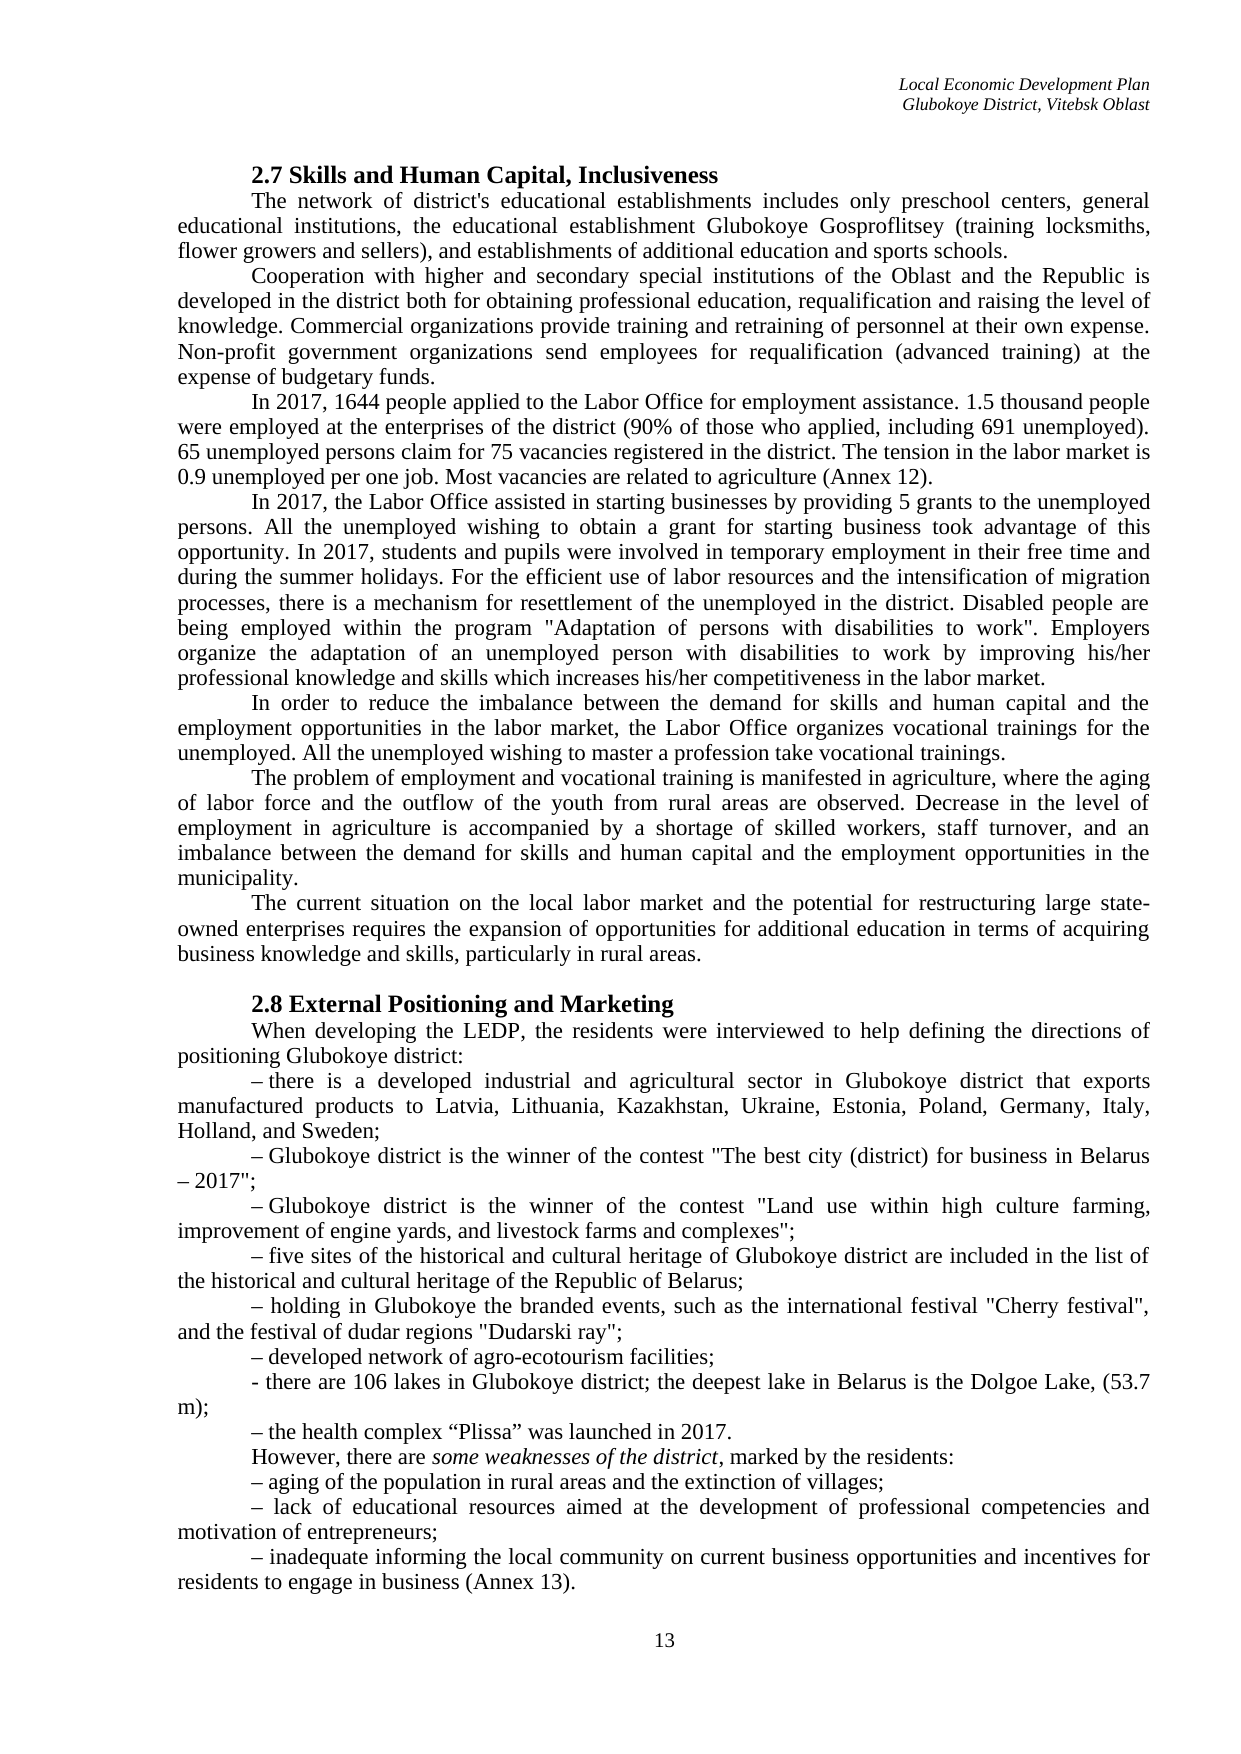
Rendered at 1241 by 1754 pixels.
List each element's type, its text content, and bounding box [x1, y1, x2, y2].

text 2.8 External Positioning and Marketing [177, 991, 1152, 1018]
text When developing the LEDP, the residents were interviewed to help defining the directions of positioning Glubokoye district: [177, 1018, 1152, 1068]
text In 2017, the Labor Office assisted in starting businesses by providing 5 grants to the unemployed persons. All the unemployed wishing to obtain a grant for starting business took advantage of this opportunity. In 2017, students and pupils were involved in temporary employment in their free time and during the summer holidays. For the efficient use of labor resources and the intensification of migration processes, there is a mechanism for resettlement of the unemployed in the district. Disabled people are being employed within the program "Adaptation of persons with disabilities to work". Employers organize the adaptation of an unemployed person with disabilities to work by improving his/her professional knowledge and skills which increases his/her competitiveness in the labor market. [177, 489, 1152, 690]
text – holding in Glubokoye the branded events, such as the international festival "Cherry festival", and the festival of dudar regions "Dudarski ray"; [177, 1294, 1152, 1344]
text – inadequate informing the local community on current business opportunities and incentives for residents to engage in business (Annex 13). [177, 1544, 1152, 1594]
text 2.7 Skills and Human Capital, Inclusiveness [177, 161, 1152, 188]
text In 2017, 1644 people applied to the Labor Office for employment assistance. 1.5 thousand people were employed at the enterprises of the district (90% of those who applied, including 691 unemployed). 65 unemployed persons claim for 75 vacancies registered in the district. The tension in the labor market is 0.9 unemployed per one job. Most vacancies are related to agriculture (Annex 12). [177, 389, 1152, 489]
text – Glubokoye district is the winner of the contest "Land use within high culture farming, improvement of engine yards, and livestock farms and complexes"; [177, 1194, 1152, 1244]
text The problem of employment and vocational training is manifested in agriculture, where the aging of labor force and the outflow of the youth from rural areas are observed. Decrease in the level of employment in agriculture is accompanied by a shortage of skilled workers, staff turnover, and an imbalance between the demand for skills and human capital and the employment opportunities in the municipality. [177, 765, 1152, 891]
text – Glubokoye district is the winner of the contest "The best city (district) for business in Belarus – 2017"; [177, 1144, 1152, 1194]
text – the health complex “Plissa” was launched in 2017. [177, 1419, 1152, 1444]
text – five sites of the historical and cultural heritage of Glubokoye district are included in the list of the historical and cultural heritage of the Republic of Belarus; [177, 1244, 1152, 1294]
text The network of district's educational establishments includes only preschool centers, general educational institutions, the educational establishment Glubokoye Gosproflitsey (training locksmiths, flower growers and sellers), and establishments of additional education and sports schools. [177, 188, 1152, 264]
text - there are 106 lakes in Glubokoye district; the deepest lake in Belarus is the Dolgoe Lake, (53.7 m); [177, 1369, 1152, 1419]
text In order to reduce the imbalance between the demand for skills and human capital and the employment opportunities in the labor market, the Labor Office organizes vocational trainings for the unemployed. All the unemployed wishing to master a profession take vocational trainings. [177, 690, 1152, 765]
text – aging of the population in rural areas and the extinction of villages; [177, 1469, 1152, 1494]
text Cooperation with higher and secondary special institutions of the Oblast and the Republic is developed in the district both for obtaining professional education, requalification and raising the level of knowledge. Commercial organizations provide training and retraining of personnel at their own expense. Non-profit government organizations send employees for requalification (advanced training) at the expense of budgetary funds. [177, 264, 1152, 389]
text – there is a developed industrial and agricultural sector in Glubokoye district that exports manufactured products to Latvia, Lithuania, Kazakhstan, Ukraine, Estonia, Poland, Germany, Italy, Holland, and Sweden; [177, 1068, 1152, 1144]
text The current situation on the local labor market and the potential for restructuring large state-owned enterprises requires the expansion of opportunities for additional education in terms of acquiring business knowledge and skills, particularly in rural areas. [177, 891, 1152, 966]
text – developed network of agro-ecotourism facilities; [177, 1344, 1152, 1369]
text – lack of educational resources aimed at the development of professional competencies and motivation of entrepreneurs; [177, 1494, 1152, 1544]
text However, there are some weaknesses of the district, marked by the residents: [177, 1444, 1152, 1469]
